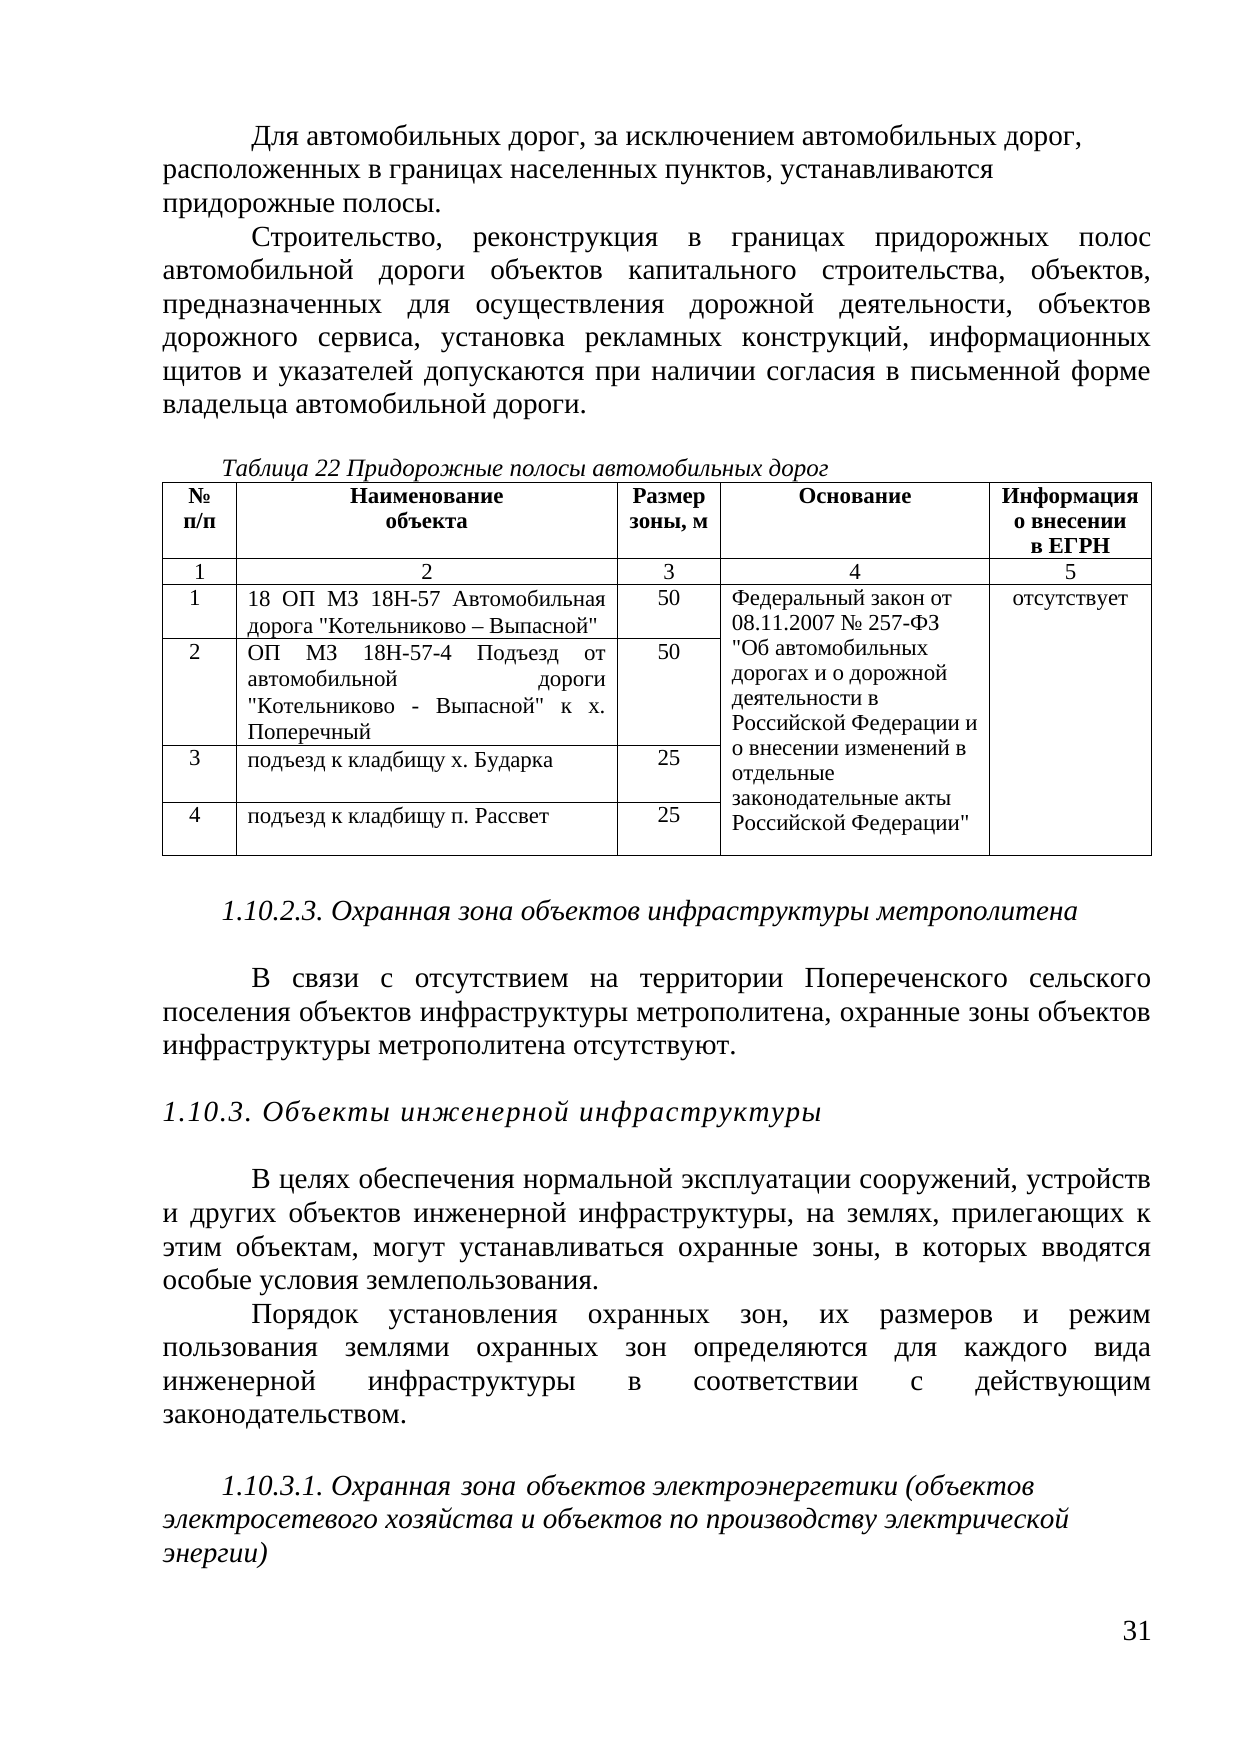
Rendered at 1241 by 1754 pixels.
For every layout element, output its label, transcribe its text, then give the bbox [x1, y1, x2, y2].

table_header Размер зоны, м [618, 483, 720, 558]
list 1.10.3. Объекты инженерной инфраструктуры [162, 1094, 1152, 1128]
table_header Основание [721, 483, 989, 558]
table_cell подъезд к кладбищу х. Бударка [237, 746, 617, 802]
text В связи с отсутствием на территории Попереченского сельского поселения объектов инфраструктуры метрополитена, охранные зоны объектов инфраструктуры метрополитена отсутствуют. [162, 960, 1152, 1061]
table_header Наименование объекта [237, 483, 617, 558]
table_cell [163, 746, 236, 802]
text 1.10.2.3. Охранная зона объектов инфраструктуры метрополитена [162, 893, 1152, 927]
table_cell Федеральный закон от 08.11.2007 № 257-ФЗ "Об автомобильных дорогах и о дорожной деятельности в Российской Федерации и о внесении изменений в отдельные законодательные акты Российской Федерации" [721, 585, 989, 854]
table_cell 4 [721, 559, 989, 584]
table_cell 50 [618, 639, 720, 744]
table_cell 18 ОП МЗ 18Н-57 Автомобильная дорога "Котельниково – Выпасной" [237, 585, 617, 638]
table_cell 50 [618, 585, 720, 638]
table_cell [163, 585, 236, 638]
table_cell 3 [618, 559, 720, 584]
table_cell подъезд к кладбищу п. Рассвет [237, 803, 617, 854]
text Строительство, реконструкция в границах придорожных полос автомобильной дороги объектов капитального строительства, объектов, предназначенных для осуществления дорожной деятельности, объектов дорожного сервиса, установка рекламных конструкций, информационных щитов и указателей допускаются при наличии согласия в письменной форме владельца автомобильной дороги. [162, 219, 1152, 420]
table_cell [163, 639, 236, 744]
table_cell 1 [163, 559, 236, 584]
text Для автомобильных дорог, за исключением автомобильных дорог, расположенных в границах населенных пунктов, устанавливаются придорожные полосы. [162, 118, 1152, 219]
text Порядок установления охранных зон, их размеров и режим пользования землями охранных зон определяются для каждого вида инженерной инфраструктуры в соответствии с действующим законодательством. [162, 1296, 1152, 1430]
table_cell 5 [990, 559, 1151, 584]
table_cell 25 [618, 803, 720, 854]
table_cell [163, 803, 236, 854]
table_cell ОП МЗ 18Н-57-4 Подъезд от автомобильной дороги "Котельниково - Выпасной" к х. Поперечный [237, 639, 617, 744]
text 1.10.3.1. Охранная зона объектов электроэнергетики (объектов электросетевого хозяйства и объектов по производству электрической энергии) [162, 1468, 1152, 1568]
table_header № п/п [163, 483, 236, 558]
text Таблица 22 Придорожные полосы автомобильных дорог [162, 453, 1152, 482]
text В целях обеспечения нормальной эксплуатации сооружений, устройств и других объектов инженерной инфраструктуры, на землях, прилегающих к этим объектам, могут устанавливаться охранные зоны, в которых вводятся особые условия землепользования. [162, 1162, 1152, 1296]
table_cell отсутствует [990, 585, 1151, 854]
table_header Информация о внесении в ЕГРН [990, 483, 1151, 558]
table_cell 25 [618, 746, 720, 802]
table_cell 2 [237, 559, 617, 584]
